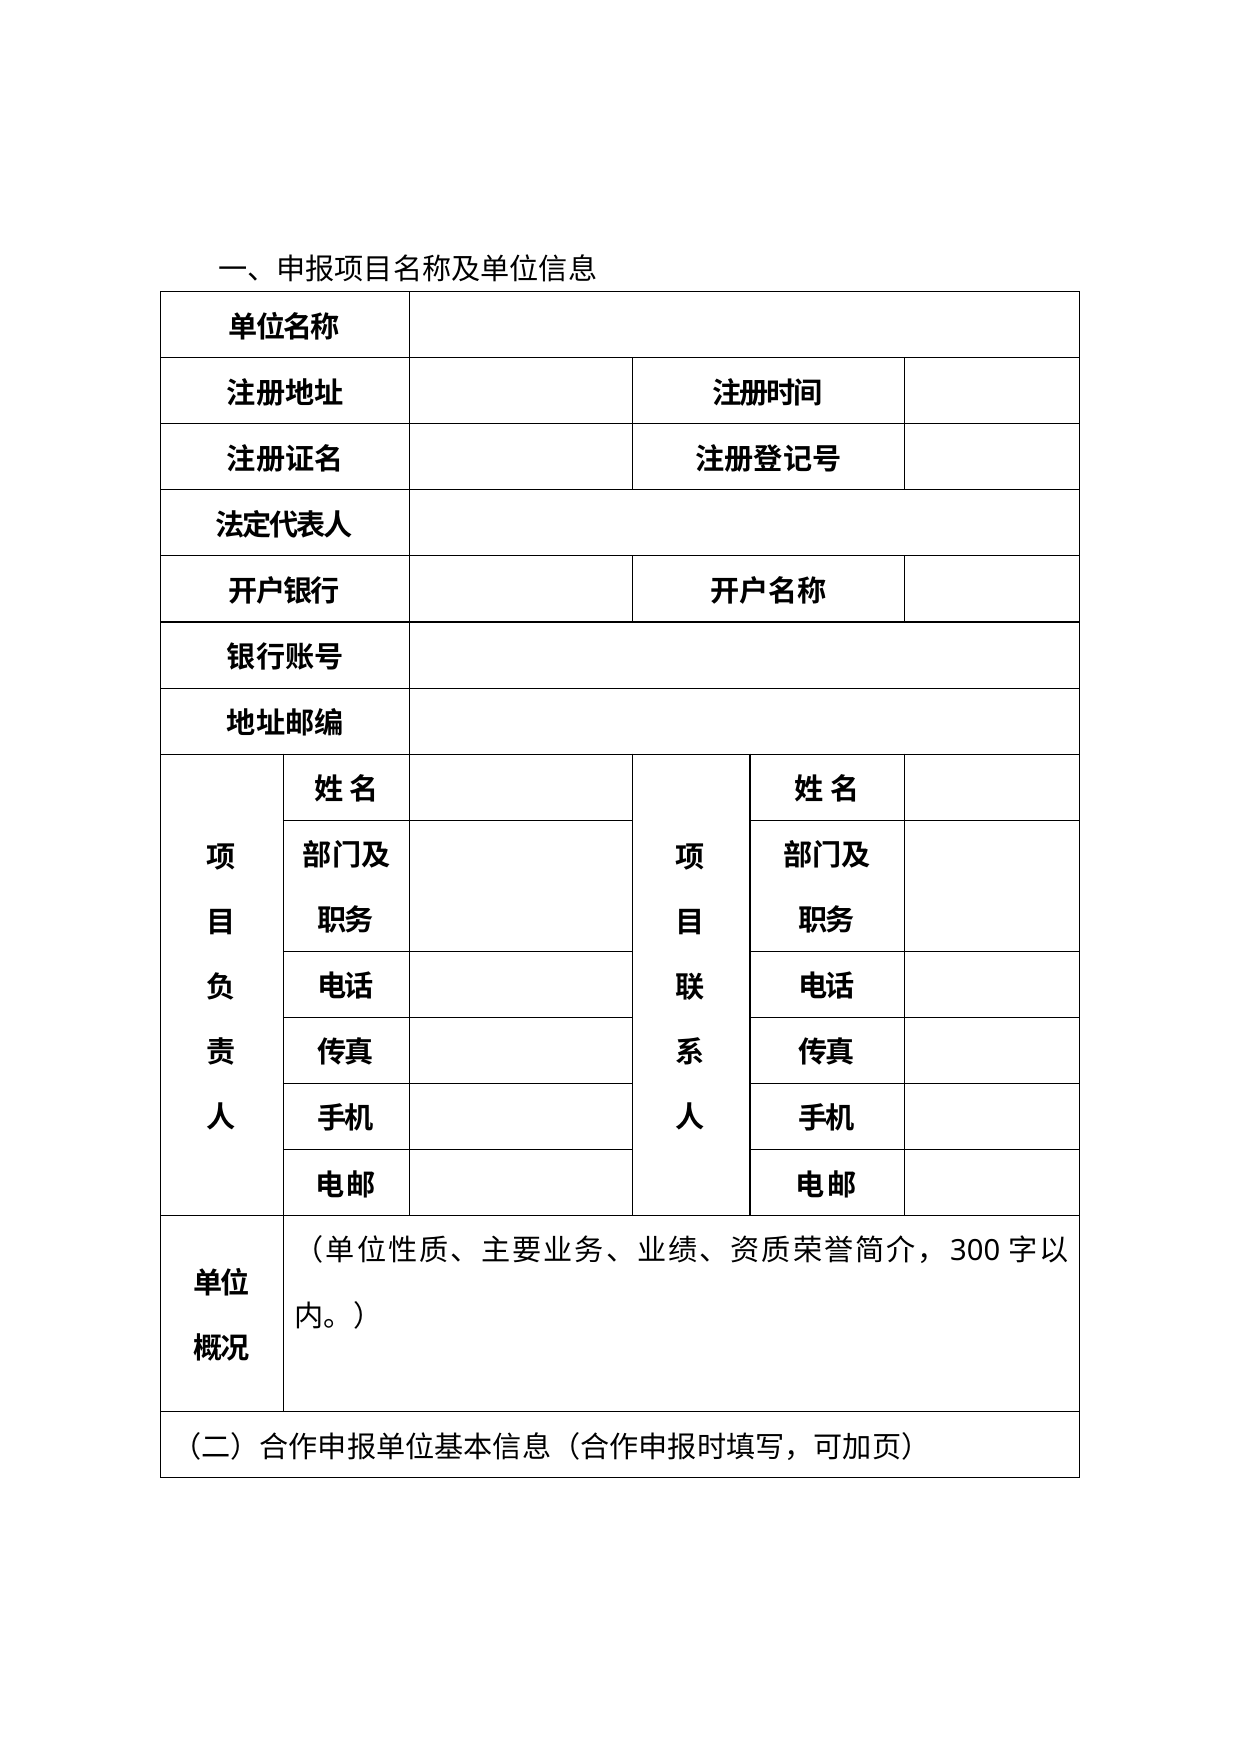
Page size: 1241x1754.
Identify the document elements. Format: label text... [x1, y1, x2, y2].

table_header [410, 292, 1079, 357]
text 一、申报项目名称及单位信息 [159, 233, 1081, 291]
table_cell [410, 755, 632, 819]
table_cell [410, 424, 632, 489]
table_cell 注册时间 [633, 358, 904, 423]
table_cell 电 邮 [284, 1150, 409, 1215]
table_cell 注册地址 [161, 358, 409, 423]
table_header 单位名称 [161, 292, 409, 357]
table_cell [905, 358, 1079, 423]
table_cell [410, 952, 632, 1017]
table_cell 项 目 负 责 人 [161, 755, 283, 1215]
table_cell 注册证名 [161, 424, 409, 489]
table_cell 姓 名 [751, 755, 904, 819]
table_cell 开户银行 [161, 556, 409, 621]
table_cell [410, 556, 632, 621]
table_cell 手机 [284, 1084, 409, 1149]
table_cell 地址邮编 [161, 689, 409, 753]
table_cell （二）合作申报单位基本信息（合作申报时填写，可加页） [161, 1412, 1079, 1477]
table_cell （单位性质、主要业务、业绩、资质荣誉简介，300字以内。） [284, 1216, 1079, 1411]
table_cell [905, 556, 1079, 621]
table_cell 部门及 职务 [284, 821, 409, 951]
table_cell [905, 1084, 1079, 1149]
table_cell 姓 名 [284, 755, 409, 819]
table_cell [905, 952, 1079, 1017]
table_cell 单位 概况 [161, 1216, 283, 1411]
table_cell 传真 [751, 1018, 904, 1083]
table_cell [410, 1084, 632, 1149]
table_cell [410, 358, 632, 423]
table_cell 法定代表人 [161, 490, 409, 555]
table_cell [905, 755, 1079, 819]
table_cell [905, 821, 1079, 951]
table_cell [410, 1150, 632, 1215]
table_cell 注册登记号 [633, 424, 904, 489]
table_cell 电话 [751, 952, 904, 1017]
table_cell [410, 689, 1079, 753]
table_cell [410, 490, 1079, 555]
table_cell [410, 1018, 632, 1083]
table_cell [905, 424, 1079, 489]
table_cell 开户名称 [633, 556, 904, 621]
table_cell 银行账号 [161, 623, 409, 687]
table_cell 电 邮 [751, 1150, 904, 1215]
table_cell [410, 623, 1079, 687]
table_cell 手机 [751, 1084, 904, 1149]
table_cell 部门及 职务 [751, 821, 904, 951]
table_cell 传真 [284, 1018, 409, 1083]
table_cell 项 目 联 系 人 [633, 755, 749, 1215]
table_cell [905, 1150, 1079, 1215]
table_cell [905, 1018, 1079, 1083]
table_cell [410, 821, 632, 951]
table_cell 电话 [284, 952, 409, 1017]
